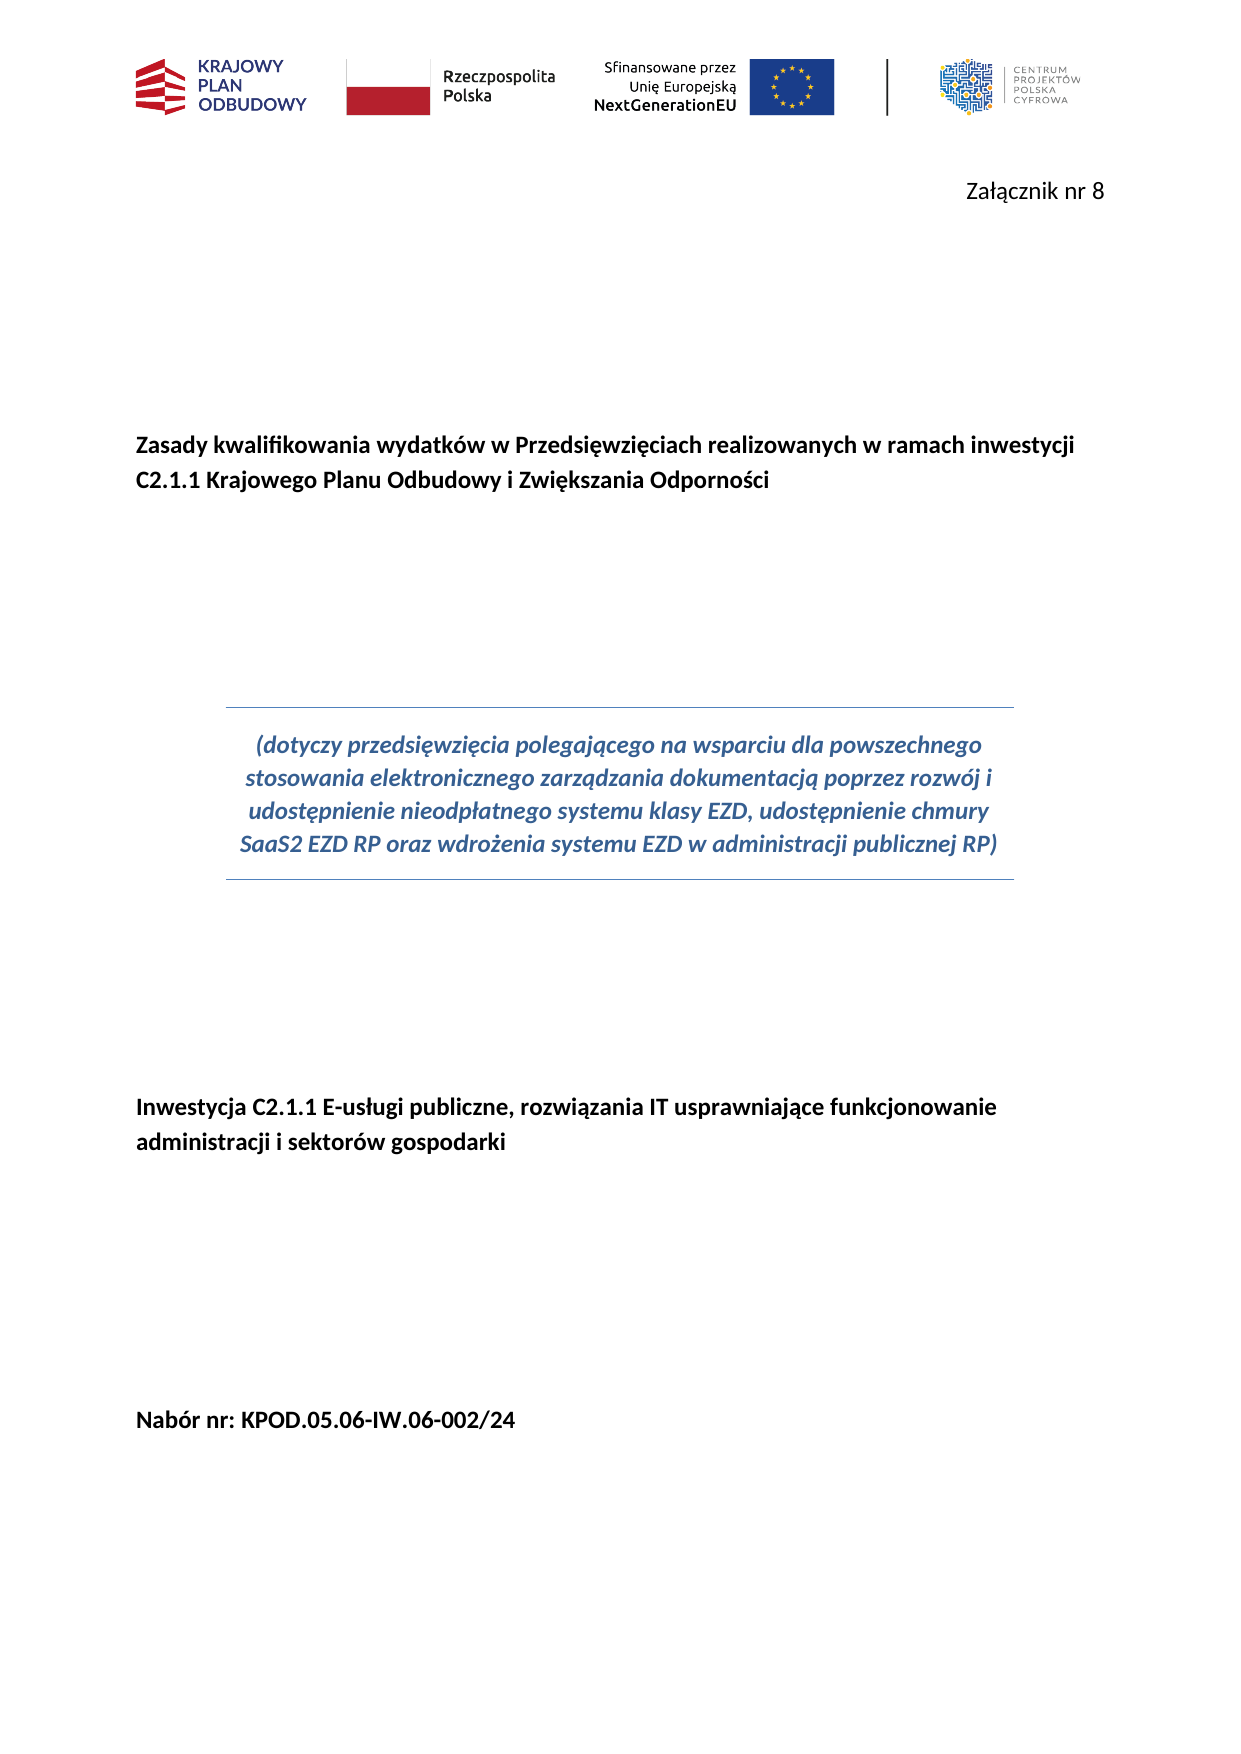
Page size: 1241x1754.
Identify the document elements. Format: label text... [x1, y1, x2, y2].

text Nabór nr: KPOD.05.06-IW.06-002/24 [136, 1404, 1104, 1435]
picture [135, 59, 1081, 116]
text Inwestycja C2.1.1 E-usługi publiczne, rozwiązania IT usprawniające funkcjonowanie administracji i sektorów gospodarki [136, 1091, 1104, 1157]
text Załącznik nr 8 [136, 175, 1104, 205]
text (dotyczy przedsięwzięcia polegającego na wsparciu dla powszechnego stosowania elektronicznego zarządzania dokumentacją poprzez rozwój i udostępnienie nieodpłatnego systemu klasy EZD, udostępnienie chmury SaaS2 EZD RP oraz wdrożenia systemu EZD w administracji publicznej RP) [226, 708, 1014, 879]
text Zasady kwalifikowania wydatków w Przedsięwzięciach realizowanych w ramach inwestycji C2.1.1 Krajowego Planu Odbudowy i Zwiększania Odporności [136, 429, 1104, 494]
